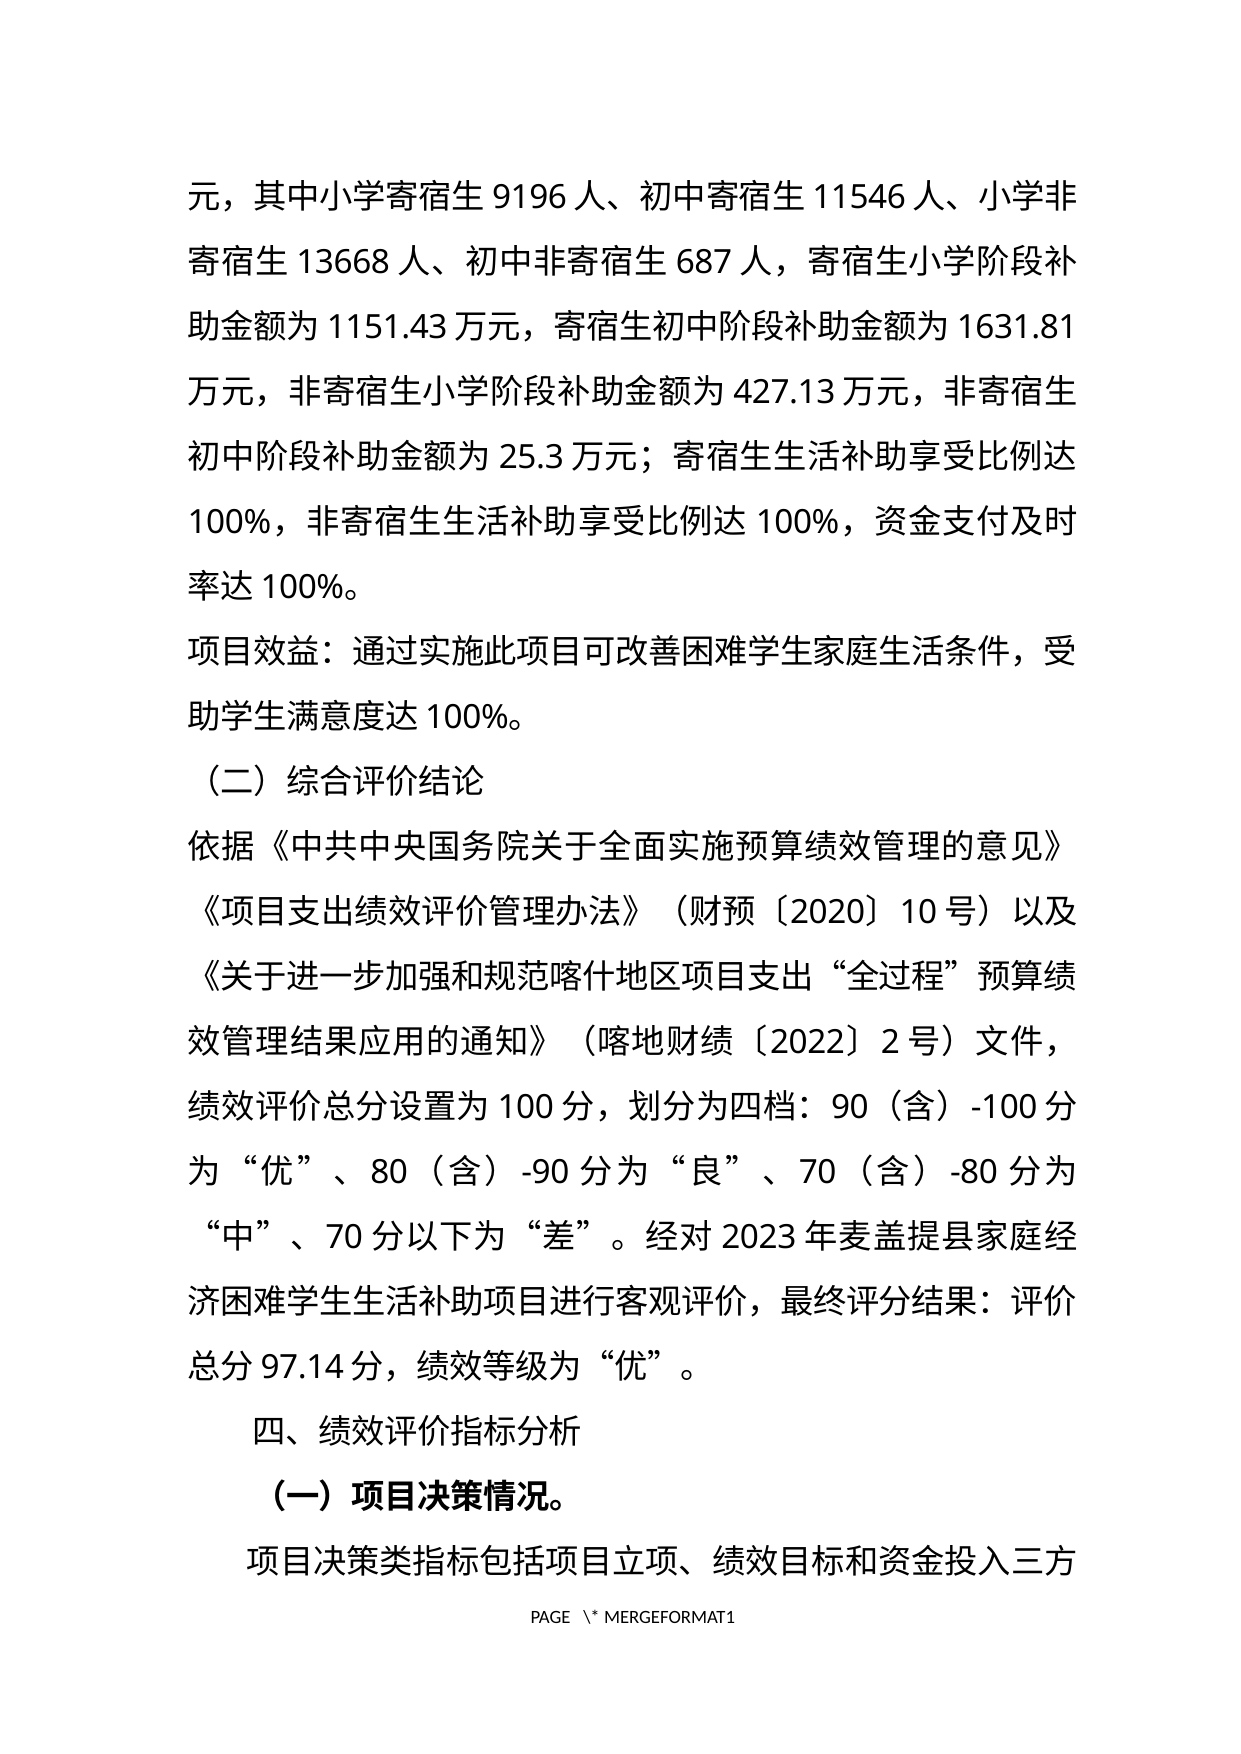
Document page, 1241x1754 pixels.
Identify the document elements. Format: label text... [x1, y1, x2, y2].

text （一）项目决策情况。 [187, 1462, 1078, 1527]
text 四、绩效评价指标分析 [187, 1397, 1078, 1462]
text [187, 1527, 1078, 1592]
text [187, 162, 1078, 1397]
